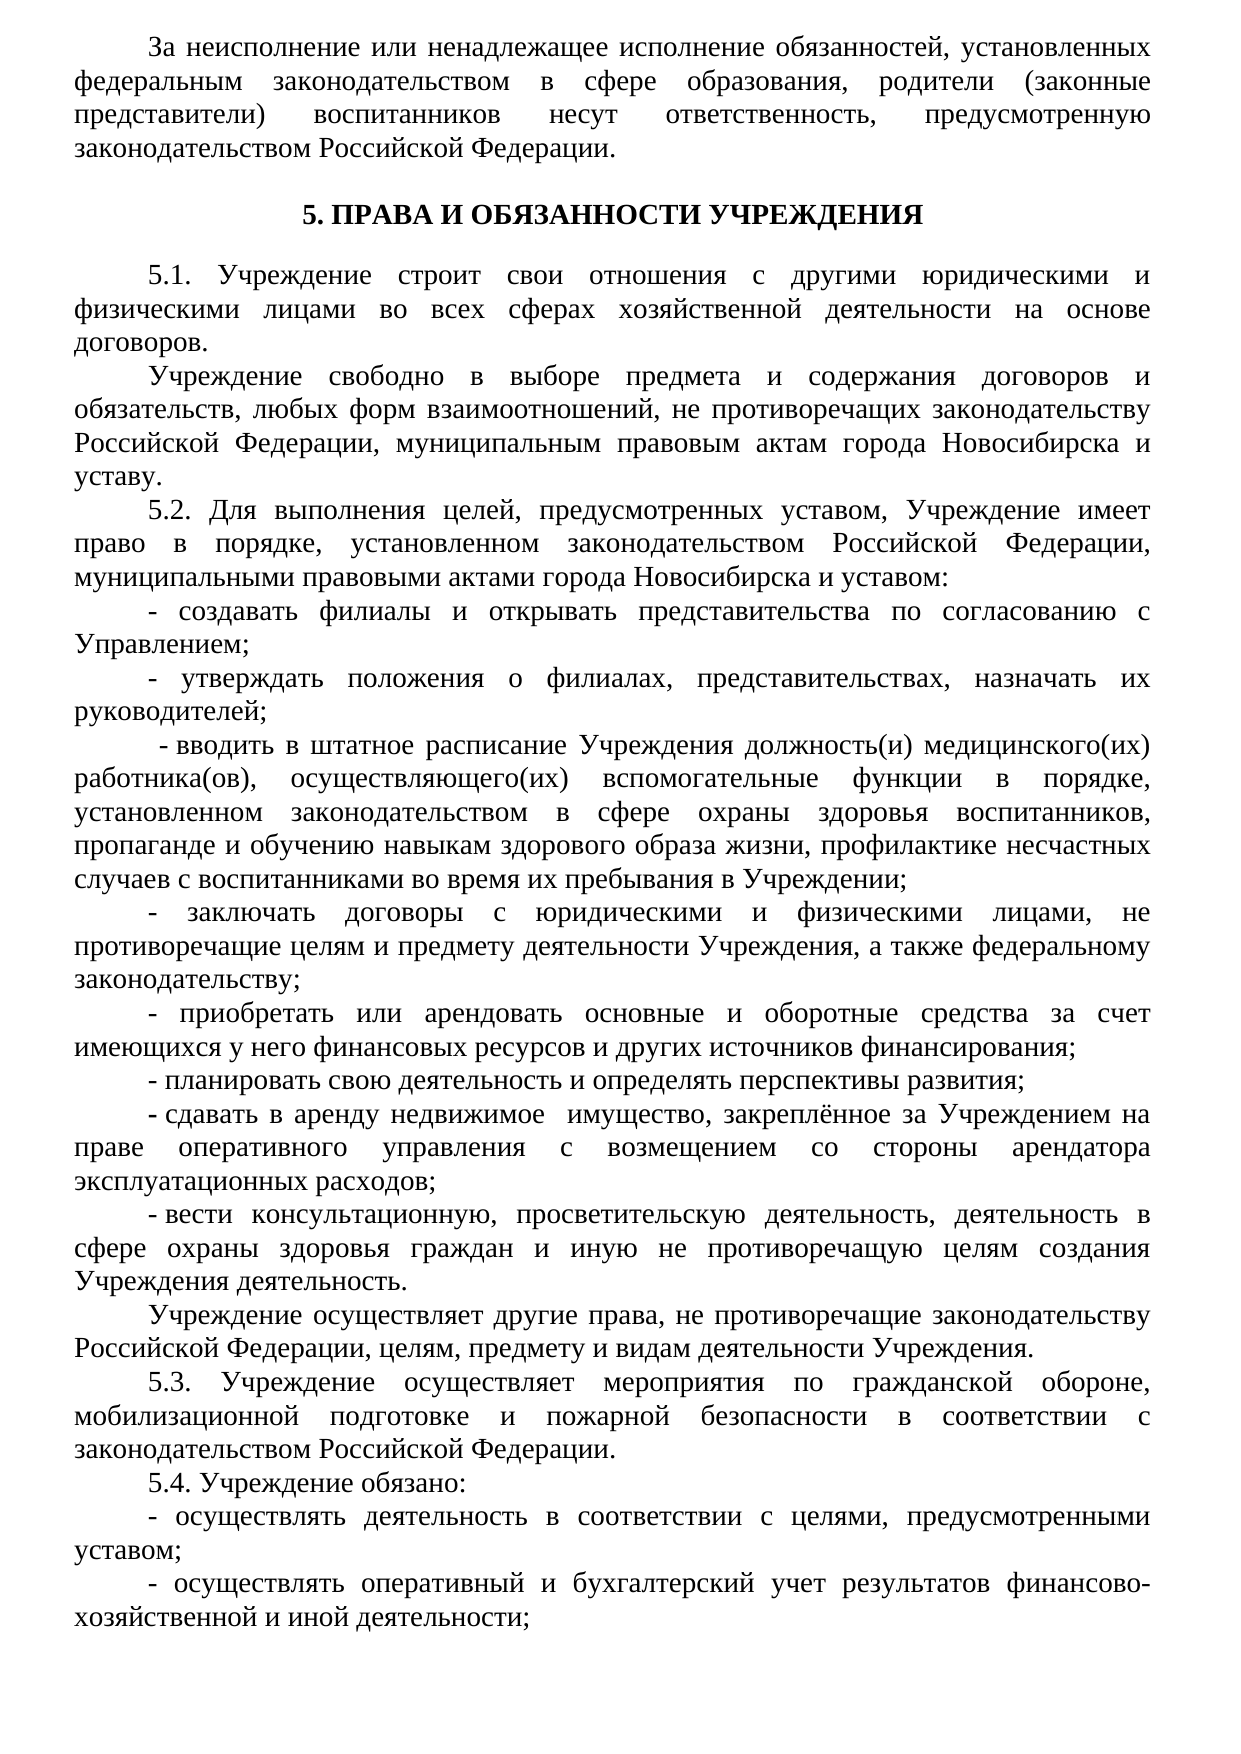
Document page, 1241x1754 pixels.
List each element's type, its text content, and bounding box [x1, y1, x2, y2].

text - утверждать положения о филиалах, представительствах, назначать их руководителей; [74, 660, 1152, 727]
text - вести консультационную, просветительскую деятельность, деятельность в сфере охраны здоровья граждан и иную не противоречащую целям создания Учреждения деятельность. [74, 1196, 1152, 1297]
text - планировать свою деятельность и определять перспективы развития; [74, 1062, 1152, 1096]
text 5.2. Для выполнения целей, предусмотренных уставом, Учреждение имеет право в порядке, установленном законодательством Российской Федерации, муниципальными правовыми актами города Новосибирска и уставом: [74, 492, 1152, 593]
text - осуществлять деятельность в соответствии с целями, предусмотренными уставом; [74, 1498, 1152, 1565]
text - заключать договоры с юридическими и физическими лицами, не противоречащие целям и предмету деятельности Учреждения, а также федеральному законодательству; [74, 894, 1152, 995]
text 5.1. Учреждение строит свои отношения с другими юридическими и физическими лицами во всех сферах хозяйственной деятельности на основе договоров. [74, 257, 1152, 358]
text - осуществлять оперативный и бухгалтерский учет результатов финансово-хозяйственной и иной деятельности; [74, 1565, 1152, 1632]
text Учреждение осуществляет другие права, не противоречащие законодательству Российской Федерации, целям, предмету и видам деятельности Учреждения. [74, 1297, 1152, 1364]
text Учреждение свободно в выборе предмета и содержания договоров и обязательств, любых форм взаимоотношений, не противоречащих законодательству Российской Федерации, муниципальным правовым актам города Новосибирска и уставу. [74, 358, 1152, 492]
text За неисполнение или ненадлежащее исполнение обязанностей, установленных федеральным законодательством в сфере образования, родители (законные представители) воспитанников несут ответственность, предусмотренную законодательством Российской Федерации. [74, 29, 1152, 164]
text - сдавать в аренду недвижимое имущество, закреплённое за Учреждением на праве оперативного управления с возмещением со стороны арендатора эксплуатационных расходов; [74, 1096, 1152, 1196]
text - вводить в штатное расписание Учреждения должность(и) медицинского(их) работника(ов), осуществляющего(их) вспомогательные функции в порядке, установленном законодательством в сфере охраны здоровья воспитанников, пропаганде и обучению навыкам здорового образа жизни, профилактике несчастных случаев с воспитанниками во время их пребывания в Учреждении; [74, 727, 1152, 894]
text 5. ПРАВА И ОБЯЗАННОСТИ УЧРЕЖДЕНИЯ [74, 197, 1152, 231]
text 5.4. Учреждение обязано: [74, 1465, 1152, 1498]
text 5.3. Учреждение осуществляет мероприятия по гражданской обороне, мобилизационной подготовке и пожарной безопасности в соответствии с законодательством Российской Федерации. [74, 1364, 1152, 1465]
text - создавать филиалы и открывать представительства по согласованию с Управлением; [74, 593, 1152, 660]
text - приобретать или арендовать основные и оборотные средства за счет имеющихся у него финансовых ресурсов и других источников финансирования; [74, 995, 1152, 1062]
